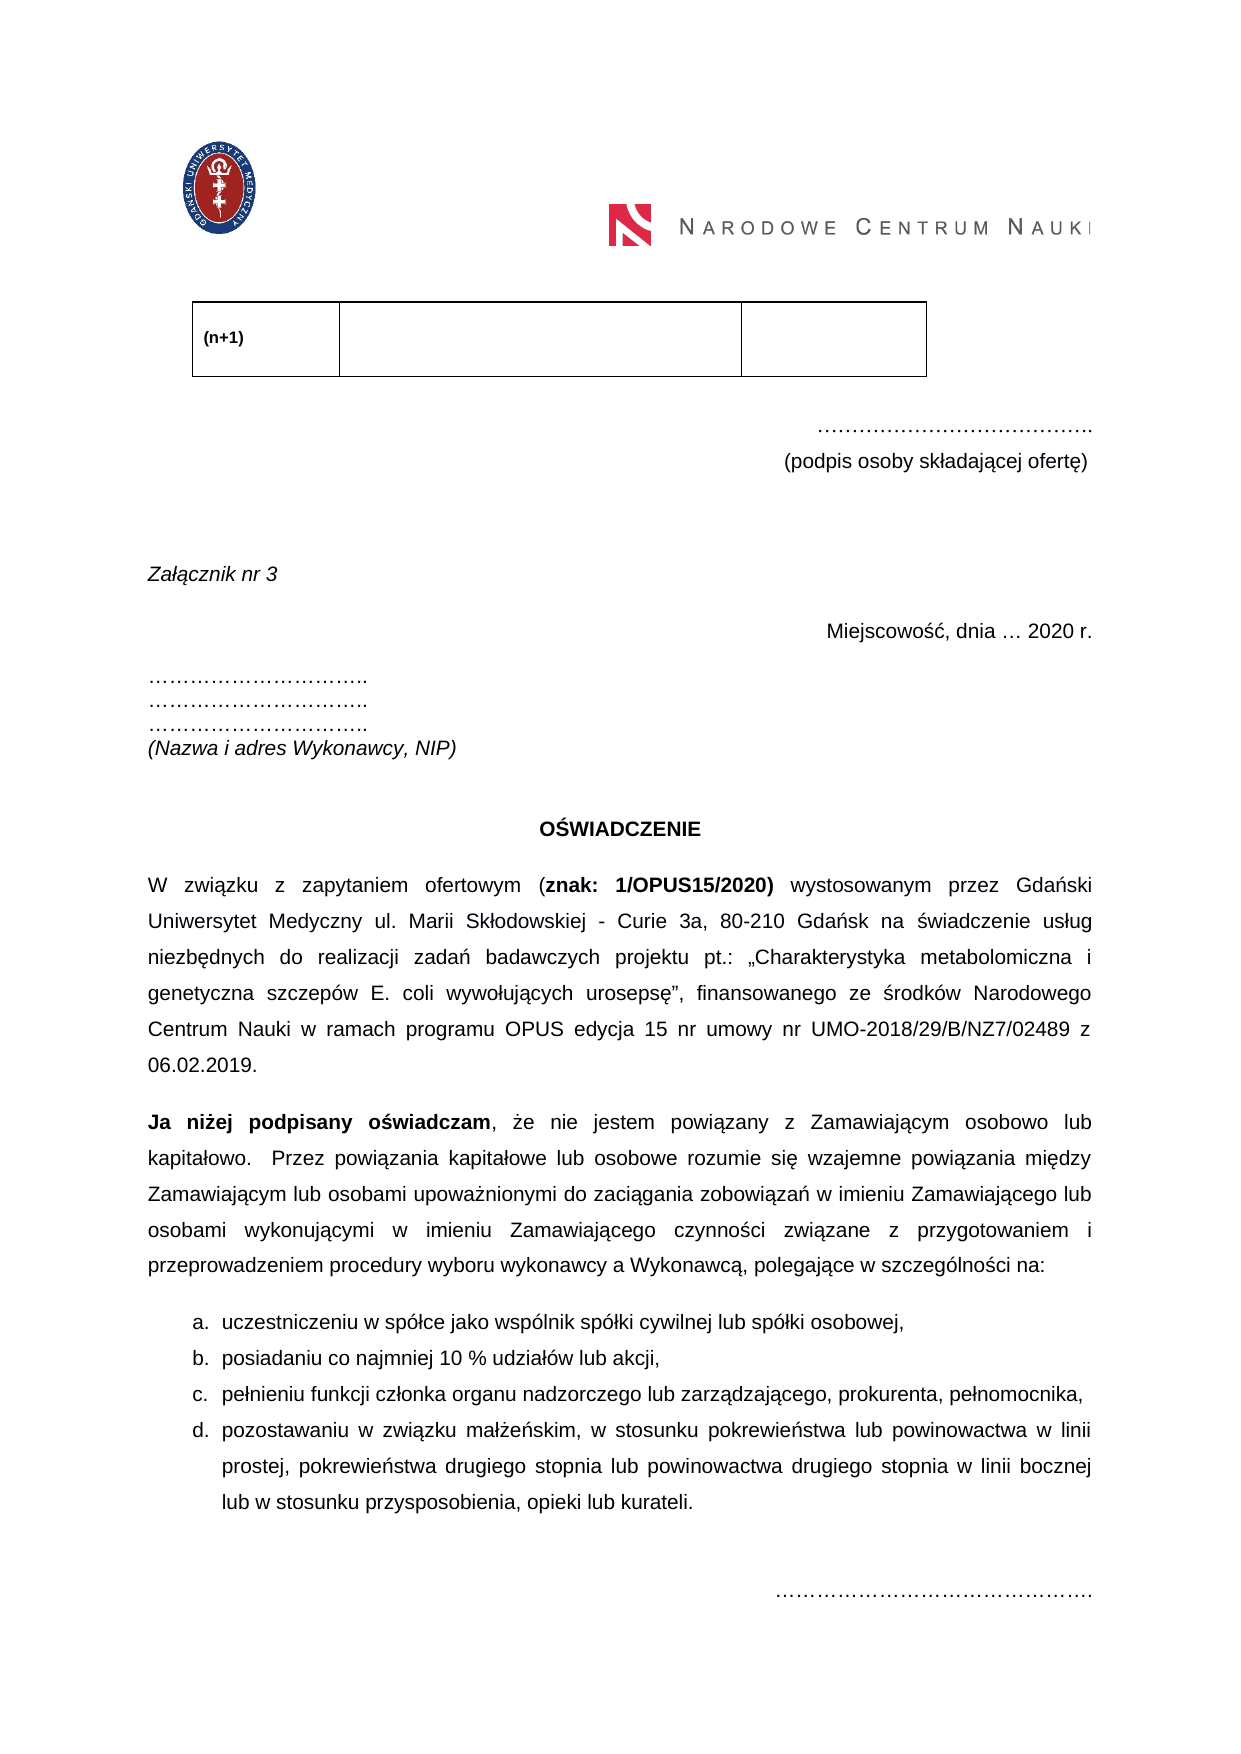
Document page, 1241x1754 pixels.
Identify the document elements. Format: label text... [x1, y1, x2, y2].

picture [170, 130, 268, 246]
table_cell [742, 303, 926, 376]
text ………………………………………. [148, 1578, 1092, 1602]
table_cell (n+1) [193, 303, 339, 376]
text ………………………….. [148, 712, 1092, 736]
text W związku z zapytaniem ofertowym (znak: 1/OPUS15/2020) wystosowanym przez Gdański Uniwersytet Medyczny ul. Marii Skłodowskiej - Curie 3a, 80-210 Gdańsk na świadczenie usług niezbędnych do realizacji zadań badawczych projektu pt.: „Charakterystyka metabolomiczna i genetyczna szczepów E. coli wywołujących urosepsę”, finansowanego ze środków Narodowego Centrum Nauki w ramach programu OPUS edycja 15 nr umowy nr UMO-2018/29/B/NZ7/02489 z 06.02.2019. [148, 873, 1092, 1077]
list uczestniczeniu w spółce jako wspólnik spółki cywilnej lub spółki osobowej, [192, 1310, 1092, 1334]
text …………………………………. [148, 413, 1092, 437]
text Ja niżej podpisany oświadczam, że nie jestem powiązany z Zamawiającym osobowo lub kapitałowo. Przez powiązania kapitałowe lub osobowe rozumie się wzajemne powiązania między Zamawiającym lub osobami upoważnionymi do zaciągania zobowiązań w imieniu Zamawiającego lub osobami wykonującymi w imieniu Zamawiającego czynności związane z przygotowaniem i przeprowadzeniem procedury wyboru wykonawcy a Wykonawcą, polegające w szczególności na: [148, 1109, 1092, 1277]
picture [609, 204, 1091, 246]
text OŚWIADCZENIE [148, 816, 1092, 840]
list pełnieniu funkcji członka organu nadzorczego lub zarządzającego, prokurenta, pełnomocnika, [192, 1382, 1092, 1406]
table_cell [340, 303, 741, 376]
list posiadaniu co najmniej 10 % udziałów lub akcji, [192, 1346, 1092, 1370]
text ………………………….. [148, 688, 1092, 712]
text (Nazwa i adres Wykonawcy, NIP) [148, 736, 1092, 759]
text Załącznik nr 3 [148, 562, 1092, 586]
text ………………………….. [148, 664, 1092, 688]
text (podpis osoby składającej ofertę) [148, 449, 1092, 473]
list pozostawaniu w związku małżeńskim, w stosunku pokrewieństwa lub powinowactwa w linii prostej, pokrewieństwa drugiego stopnia lub powinowactwa drugiego stopnia w linii bocznej lub w stosunku przysposobienia, opieki lub kurateli. [192, 1418, 1092, 1514]
text Miejscowość, dnia … 2020 r. [148, 619, 1092, 643]
